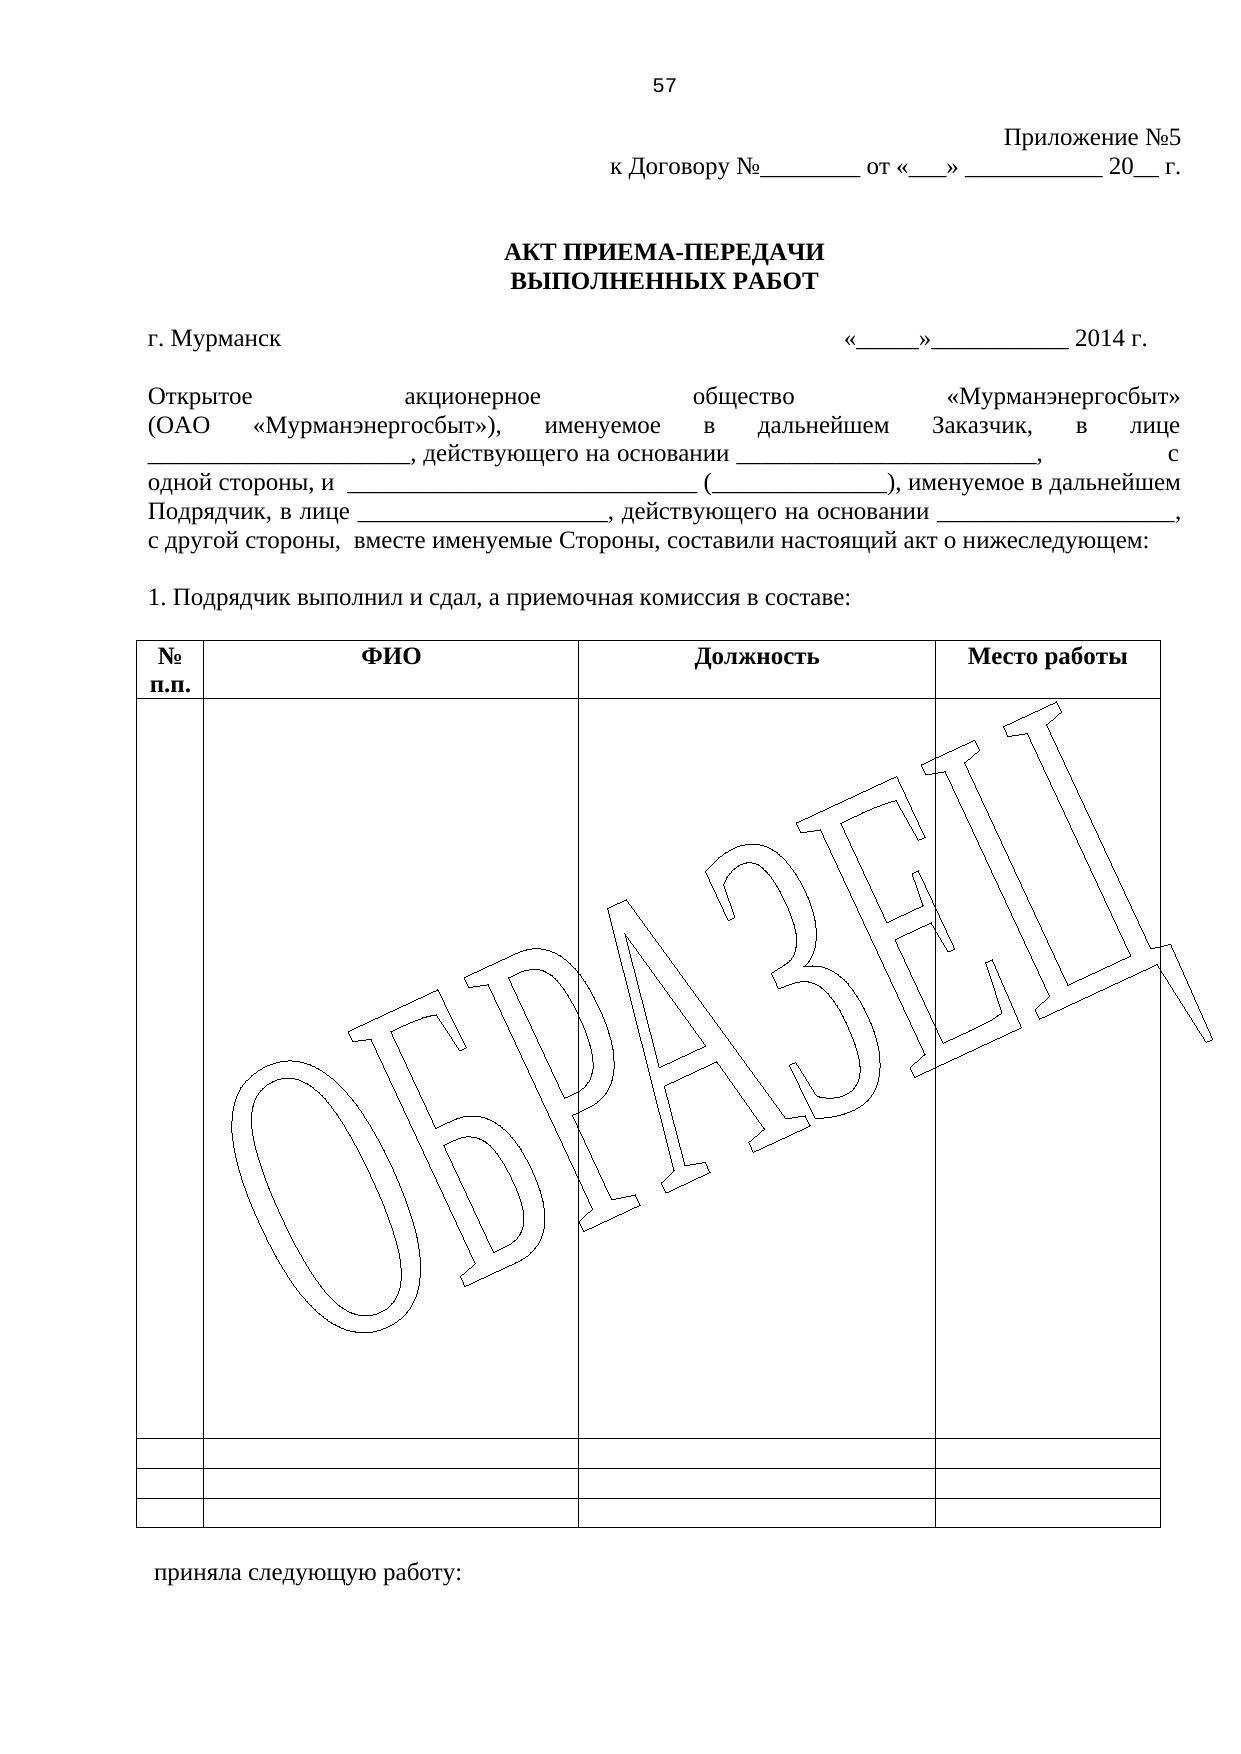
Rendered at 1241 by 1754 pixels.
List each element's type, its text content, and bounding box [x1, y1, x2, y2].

table_cell [204, 1499, 578, 1527]
text 1. Подрядчик выполнил и сдал, а приемочная комиссия в составе: [148, 582, 1181, 611]
table_cell [204, 1439, 578, 1468]
table_cell [204, 1469, 578, 1497]
table_header ФИО [204, 641, 578, 698]
text Открытое акционерное общество «Мурманэнергосбыт» (ОАО «Мурманэнергосбыт»), именуемое в дальнейшем Заказчик, в лице _____________________, действующего на основании ________________________, с одной стороны, и ____________________________ (______________), именуемое в дальнейшем Подрядчик, в лице ____________________, действующего на основании ___________________, с другой стороны, вместе именуемые Стороны, составили настоящий акт о нижеследующем: [148, 381, 1181, 553]
table_cell [936, 1469, 1160, 1497]
table_header Место работы [936, 641, 1160, 698]
text ВЫПОЛНЕННЫХ РАБОТ [148, 266, 1181, 295]
table_cell [579, 699, 935, 1438]
text приняла следующую работу: [148, 1557, 1181, 1586]
text АКТ ПРИЕМА-ПЕРЕДАЧИ [148, 237, 1181, 266]
text Приложение №5 [148, 122, 1181, 151]
table_cell [137, 699, 203, 1438]
table_header Должность [579, 641, 935, 698]
table_cell [137, 1499, 203, 1527]
table_cell [936, 1499, 1160, 1527]
text к Договору №________ от «___» ___________ 20__ г. [148, 151, 1181, 180]
table_cell [579, 1439, 935, 1468]
table_cell [137, 1439, 203, 1468]
table_cell [204, 699, 578, 1438]
table_cell [936, 1439, 1160, 1468]
table_cell [579, 1469, 935, 1497]
table_cell [579, 1499, 935, 1527]
table_header № п.п. [137, 641, 203, 698]
text г. Мурманск «_____»___________ . [148, 323, 1181, 352]
table_cell [936, 699, 1160, 1438]
table_cell [137, 1469, 203, 1497]
